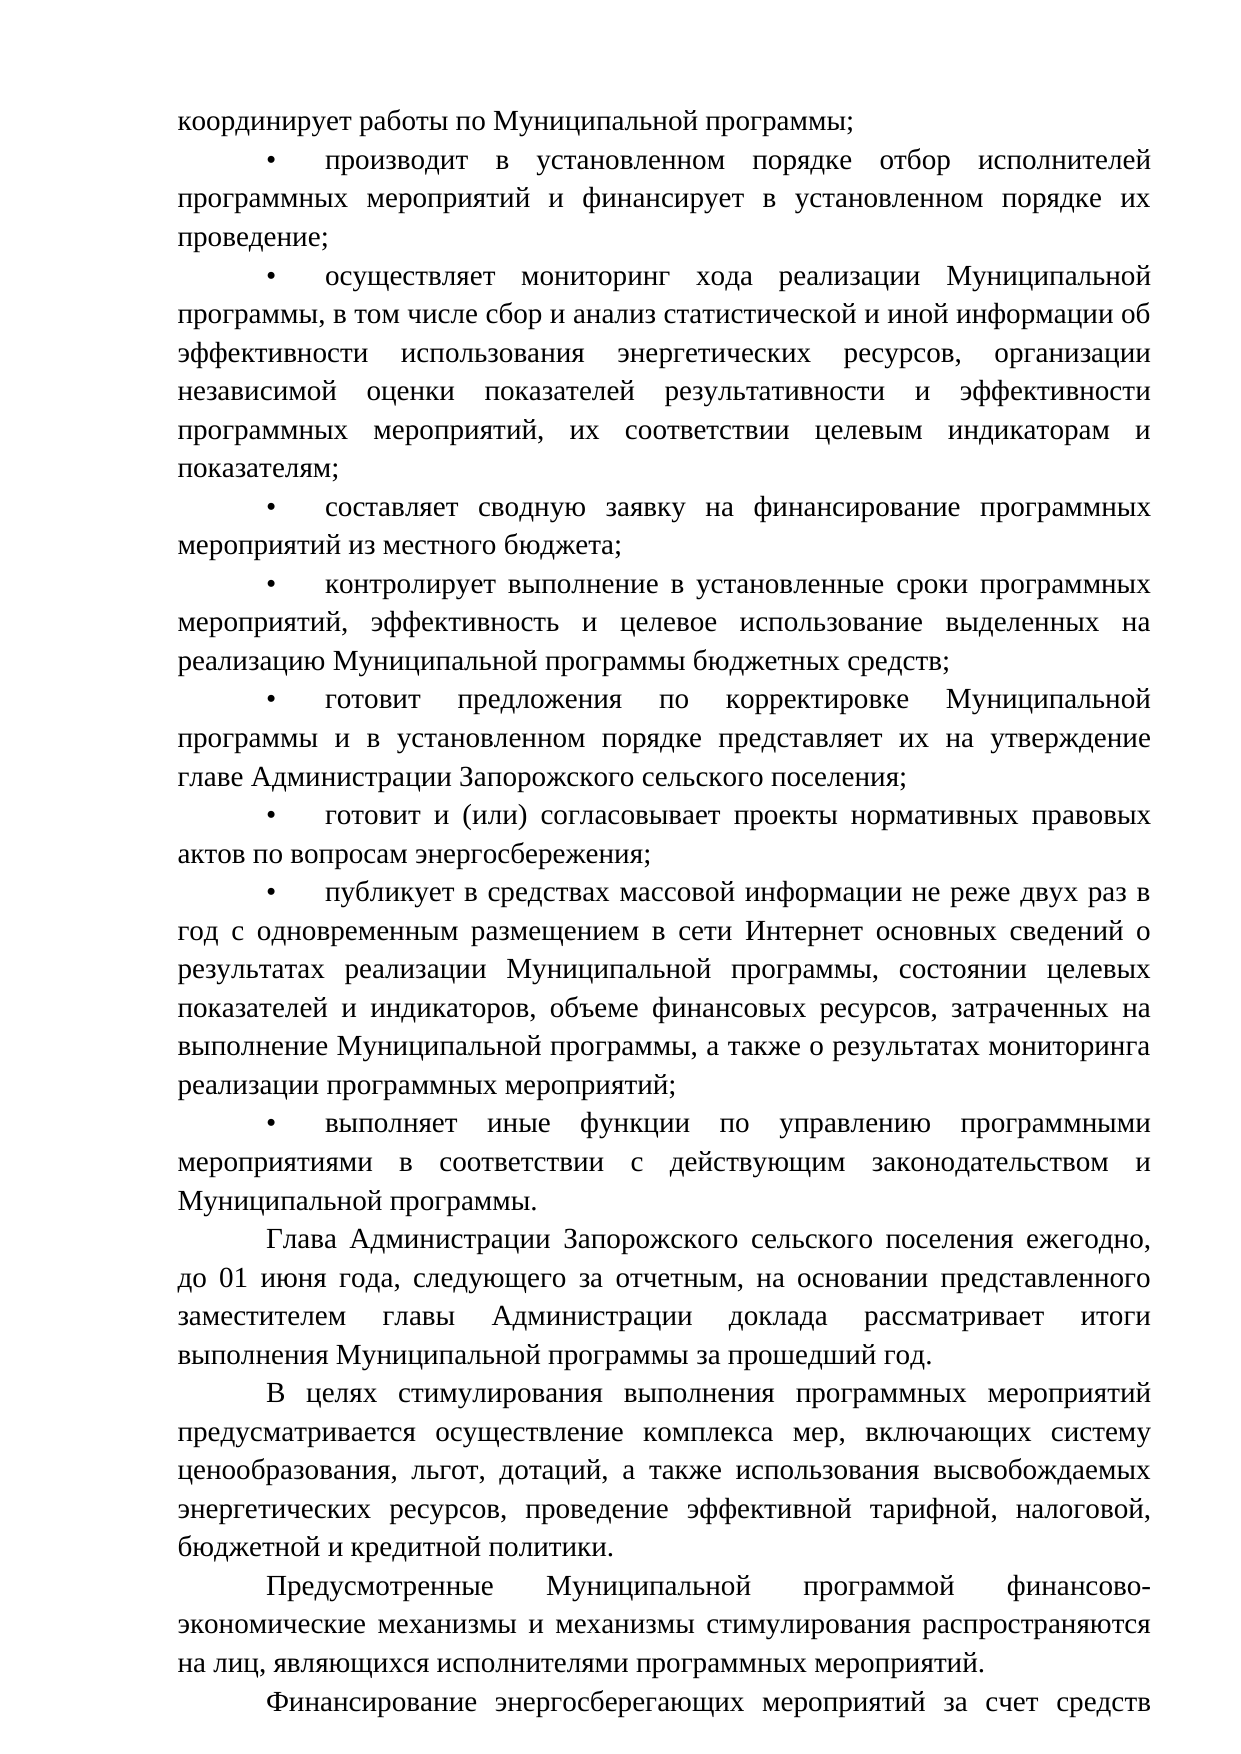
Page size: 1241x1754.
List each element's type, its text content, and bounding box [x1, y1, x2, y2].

text • осуществляет мониторинг хода реализации Муниципальной программы, в том числе сбор и анализ статистической и иной информации об эффективности использования энергетических ресурсов, организации независимой оценки показателей результативности и эффективности программных мероприятий, их соответствии целевым индикаторам и показателям; [177, 258, 1152, 484]
text • готовит предложения по корректировке Муниципальной программы и в установленном порядке представляет их на утверждение главе Администрации Запорожского сельского поселения; [177, 682, 1152, 792]
text • производит в установленном порядке отбор исполнителей программных мероприятий и финансирует в установленном порядке их проведение; [177, 142, 1152, 253]
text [177, 1684, 1152, 1717]
text • составляет сводную заявку на финансирование программных мероприятий из местного бюджета; [177, 489, 1152, 561]
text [177, 103, 1152, 137]
text Предусмотренные Муниципальной программой финансово-экономические механизмы и механизмы стимулирования распространяются на лиц, являющихся исполнителями программных мероприятий. [177, 1568, 1152, 1679]
text Глава Администрации Запорожского сельского поселения ежегодно, до 01 июня года, следующего за отчетным, на основании представленного заместителем главы Администрации доклада рассматривает итоги выполнения Муниципальной программы за прошедший год. [177, 1221, 1152, 1370]
text • публикует в средствах массовой информации не реже двух раз в год с одновременным размещением в сети Интернет основных сведений о результатах реализации Муниципальной программы, состоянии целевых показателей и индикаторов, объеме финансовых ресурсов, затраченных на выполнение Муниципальной программы, а также о результатах мониторинга реализации программных мероприятий; [177, 874, 1152, 1101]
text В целях стимулирования выполнения программных мероприятий предусматривается осуществление комплекса мер, включающих систему ценообразования, льгот, дотаций, а также использования высвобождаемых энергетических ресурсов, проведение эффективной тарифной, налоговой, бюджетной и кредитной политики. [177, 1375, 1152, 1563]
text • готовит и (или) согласовывает проекты нормативных правовых актов по вопросам энергосбережения; [177, 797, 1152, 869]
text • выполняет иные функции по управлению программными мероприятиями в соответствии с действующим законодательством и Муниципальной программы. [177, 1106, 1152, 1216]
text • контролирует выполнение в установленные сроки программных мероприятий, эффективность и целевое использование выделенных на реализацию Муниципальной программы бюджетных средств; [177, 566, 1152, 677]
